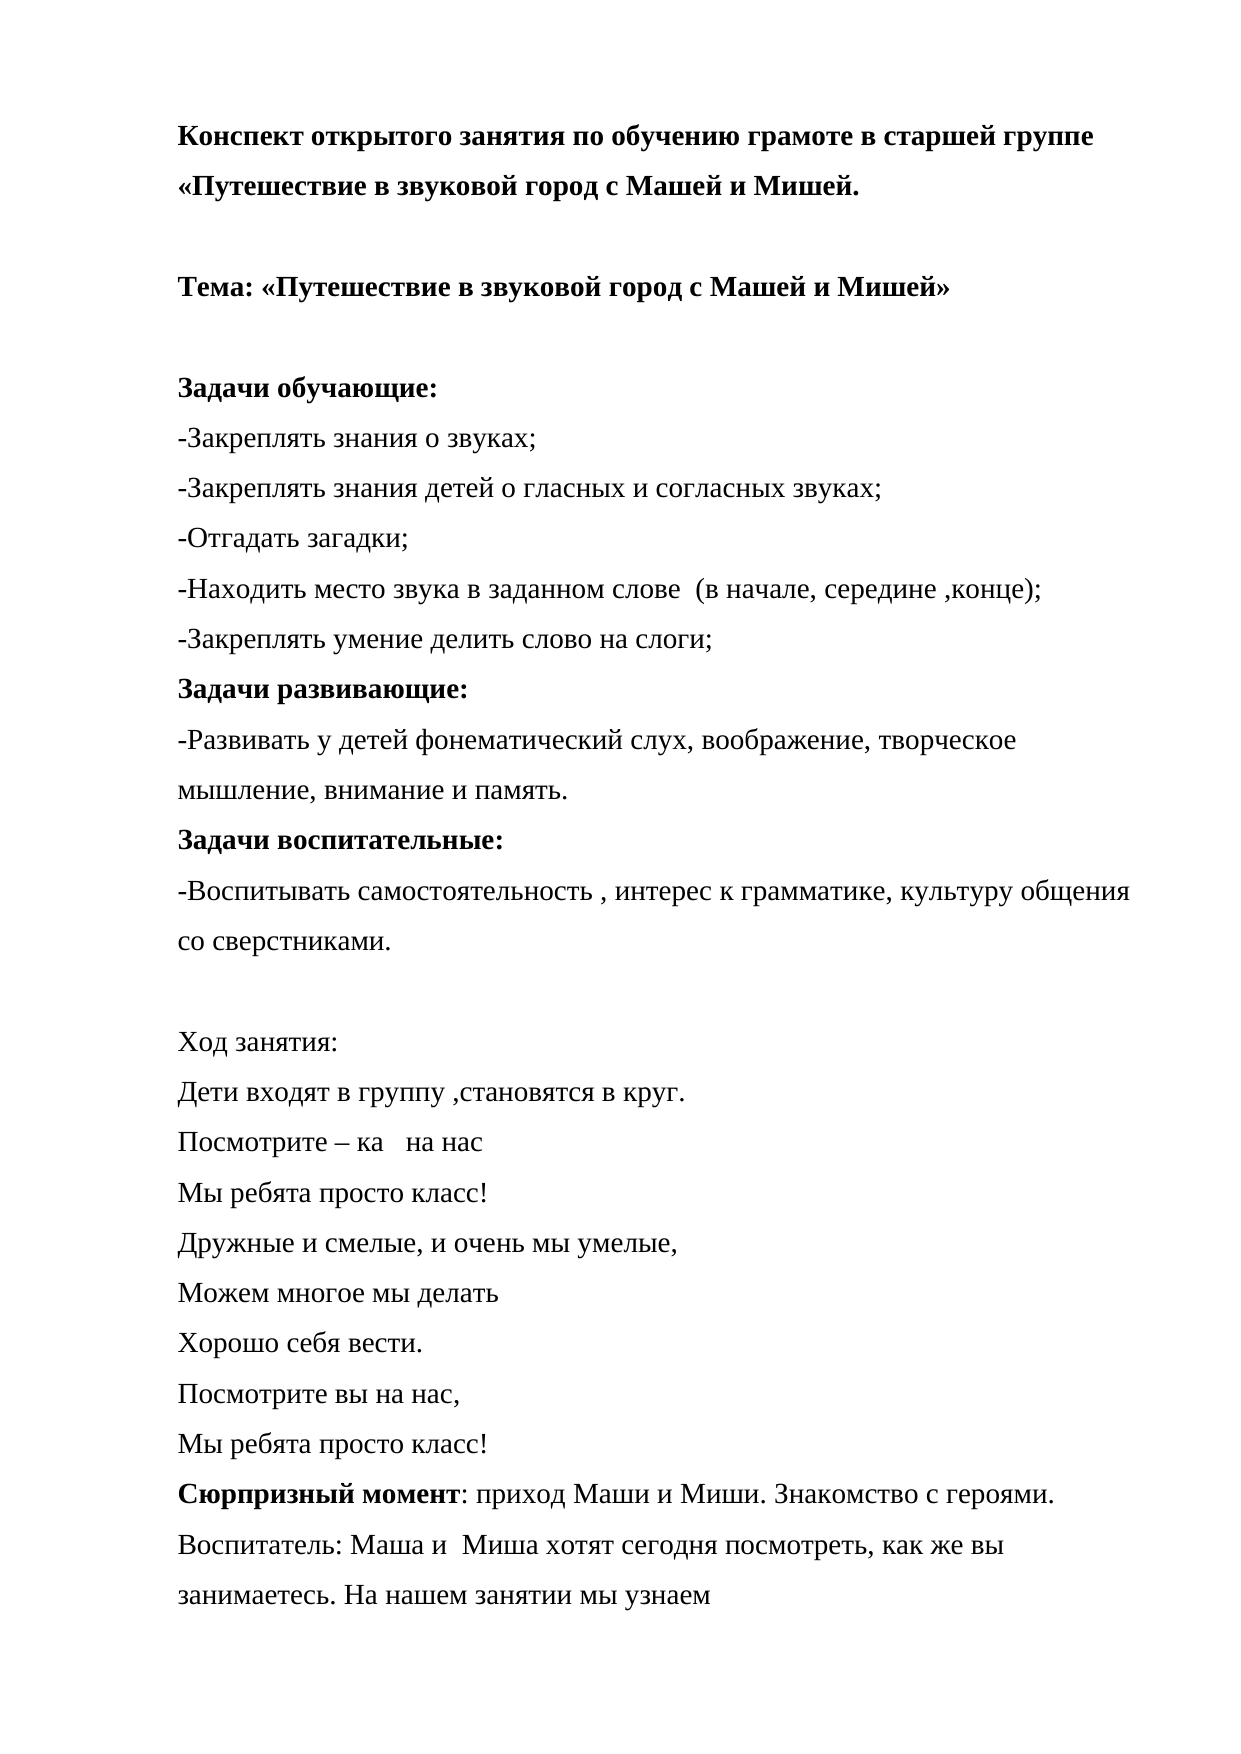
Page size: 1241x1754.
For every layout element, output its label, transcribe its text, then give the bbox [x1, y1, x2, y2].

text Задачи воспитательные: [177, 822, 1152, 856]
text -Воспитывать самостоятельность , интерес к грамматике, культуру общения со сверстниками. [177, 873, 1152, 957]
text -Находить место звука в заданном слове (в начале, середине ,конце); [177, 571, 1152, 604]
text -Закреплять знания о звуках; [177, 420, 1152, 453]
text Задачи развивающие: [177, 672, 1152, 705]
text Можем многое мы делать [177, 1275, 1152, 1309]
text Посмотрите вы на нас, [177, 1376, 1152, 1409]
text Воспитатель: Маша и Миша хотят сегодня посмотреть, как же вы занимаетесь. На нашем занятии мы узнаем [177, 1527, 1152, 1611]
text -Закреплять умение делить слово на слоги; [177, 621, 1152, 655]
text Сюрпризный момент: приход Маши и Миши. Знакомство с героями. [177, 1477, 1152, 1510]
text Посмотрите – ка на нас [177, 1124, 1152, 1158]
text -Отгадать загадки; [177, 521, 1152, 554]
text Мы ребята просто класс! [177, 1175, 1152, 1208]
text Дружные и смелые, и очень мы умелые, [177, 1225, 1152, 1258]
text Задачи обучающие: [177, 370, 1152, 403]
text -Развивать у детей фонематический слух, воображение, творческое мышление, внимание и память. [177, 722, 1152, 806]
text Тема: «Путешествие в звуковой город с Машей и Мишей» [177, 269, 1152, 303]
text Ход занятия: [177, 1024, 1152, 1057]
text Мы ребята просто класс! [177, 1426, 1152, 1460]
text Дети входят в группу ,становятся в круг. [177, 1074, 1152, 1108]
text Конспект открытого занятия по обучению грамоте в старшей группе «Путешествие в звуковой город с Машей и Мишей. [177, 118, 1152, 202]
text -Закреплять знания детей о гласных и согласных звуках; [177, 470, 1152, 504]
text Хорошо себя вести. [177, 1326, 1152, 1359]
